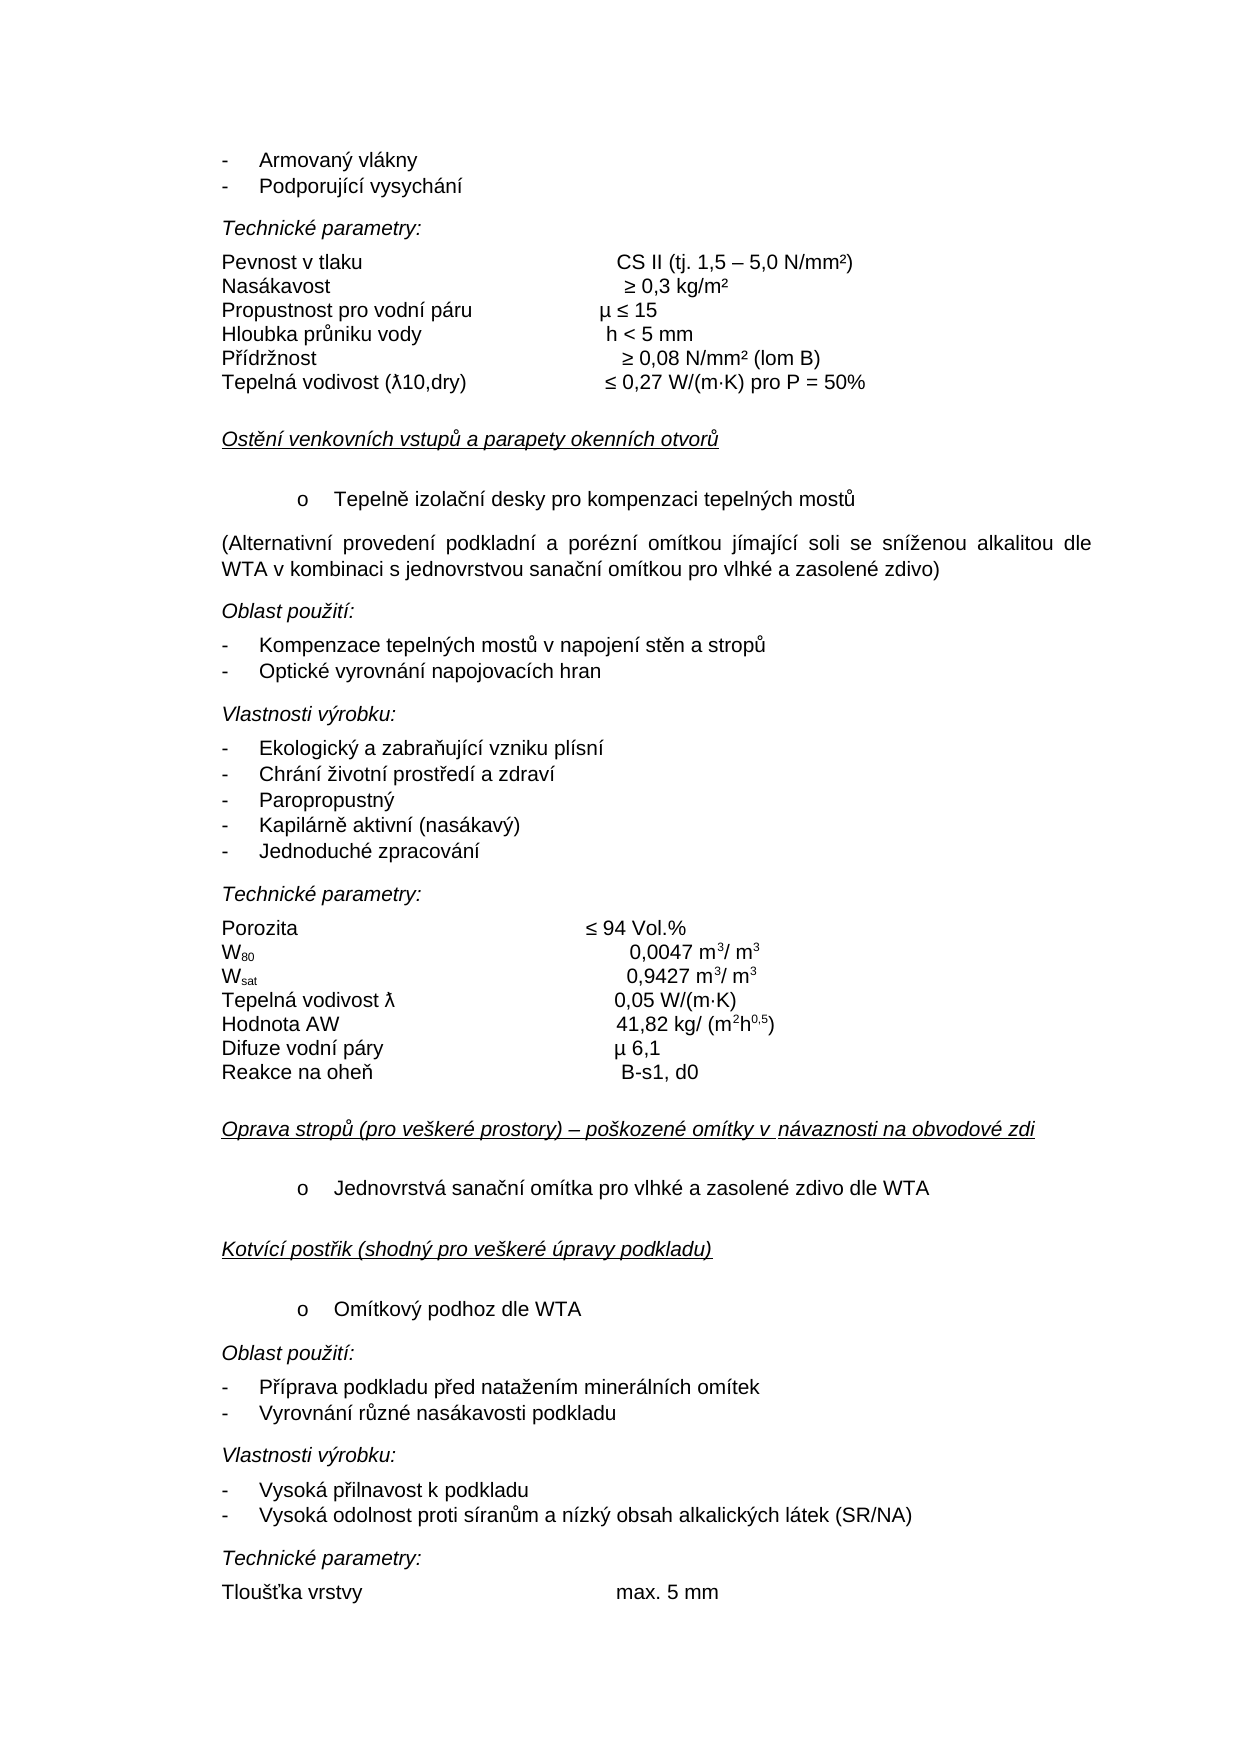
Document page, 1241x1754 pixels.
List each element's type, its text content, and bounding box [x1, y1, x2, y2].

list Tepelně izolační desky pro kompenzaci tepelných mostů [296, 486, 1093, 512]
list Jednovrstvá sanační omítka pro vlhké a zasolené zdivo dle WTA [296, 1176, 1093, 1202]
text Hodnota AW 41,82 kg/ (m2h0,5) [221, 1012, 1093, 1036]
list Optické vyrovnání napojovacích hran [221, 659, 1093, 683]
list Kapilárně aktivní (nasákavý) [221, 813, 1093, 837]
list Omítkový podhoz dle WTA [296, 1296, 1093, 1322]
text (Alternativní provedení podkladní a porézní omítkou jímající soli se sníženou alkalitou dle WTA v kombinaci s jednovrstvou sanační omítkou pro vlhké a zasolené zdivo) [221, 531, 1093, 581]
text Oblast použití: [221, 599, 1093, 623]
text Difuze vodní páry µ 6,1 [221, 1036, 1093, 1059]
text W80 0,0047 m3/ m3 [221, 940, 1093, 964]
text Wsat 0,9427 m3/ m3 [221, 964, 1093, 988]
list Paropropustný [221, 787, 1093, 811]
list Vysoká přilnavost k podkladu [221, 1477, 1093, 1501]
list Příprava podkladu před natažením minerálních omítek [221, 1375, 1093, 1399]
text Přídržnost ≥ 0,08 N/mm² (lom B) [221, 346, 1093, 370]
text Vlastnosti výrobku: [221, 702, 1093, 726]
list Chrání životní prostředí a zdraví [221, 762, 1093, 786]
text Porozita ≤ 94 Vol.% [221, 916, 1093, 940]
text Reakce na oheň B-s1, d0 [221, 1059, 1093, 1083]
list Ekologický a zabraňující vzniku plísní [221, 736, 1093, 760]
text Technické parametry: [221, 216, 1093, 240]
text Nasákavost ≥ 0,3 kg/m² [221, 274, 1093, 298]
text Vlastnosti výrobku: [221, 1443, 1093, 1467]
list Vyrovnání různé nasákavosti podkladu [221, 1401, 1093, 1425]
text Hloubka průniku vody h < 5 mm [221, 322, 1093, 346]
list Kompenzace tepelných mostů v napojení stěn a stropů [221, 633, 1093, 657]
list Jednoduché zpracování [221, 839, 1093, 863]
text Tepelná vodivost ƛ 0,05 W/(m∙K) [221, 988, 1093, 1012]
text Oprava stropů (pro veškeré prostory) – poškozené omítky v návaznosti na obvodové zdi [221, 1117, 1093, 1141]
text Propustnost pro vodní páru µ ≤ 15 [221, 298, 1093, 322]
text Ostění venkovních vstupů a parapety okenních otvorů [221, 427, 1093, 451]
text Tepelná vodivost (ƛ10,dry) ≤ 0,27 W/(m∙K) pro P = 50% [221, 370, 1093, 394]
list Armovaný vlákny [221, 148, 1093, 172]
text Oblast použití: [221, 1341, 1093, 1365]
text Pevnost v tlaku CS II (tj. 1,5 – 5,0 N/mm²) [221, 250, 1093, 274]
text Technické parametry: [221, 1546, 1093, 1570]
text Technické parametry: [221, 882, 1093, 906]
list Podporující vysychání [221, 173, 1093, 197]
list Vysoká odolnost proti síranům a nízký obsah alkalických látek (SR/NA) [221, 1503, 1093, 1527]
text Tloušťka vrstvy max. 5 mm [221, 1580, 1093, 1604]
text Kotvící postřik (shodný pro veškeré úpravy podkladu) [221, 1237, 1093, 1261]
